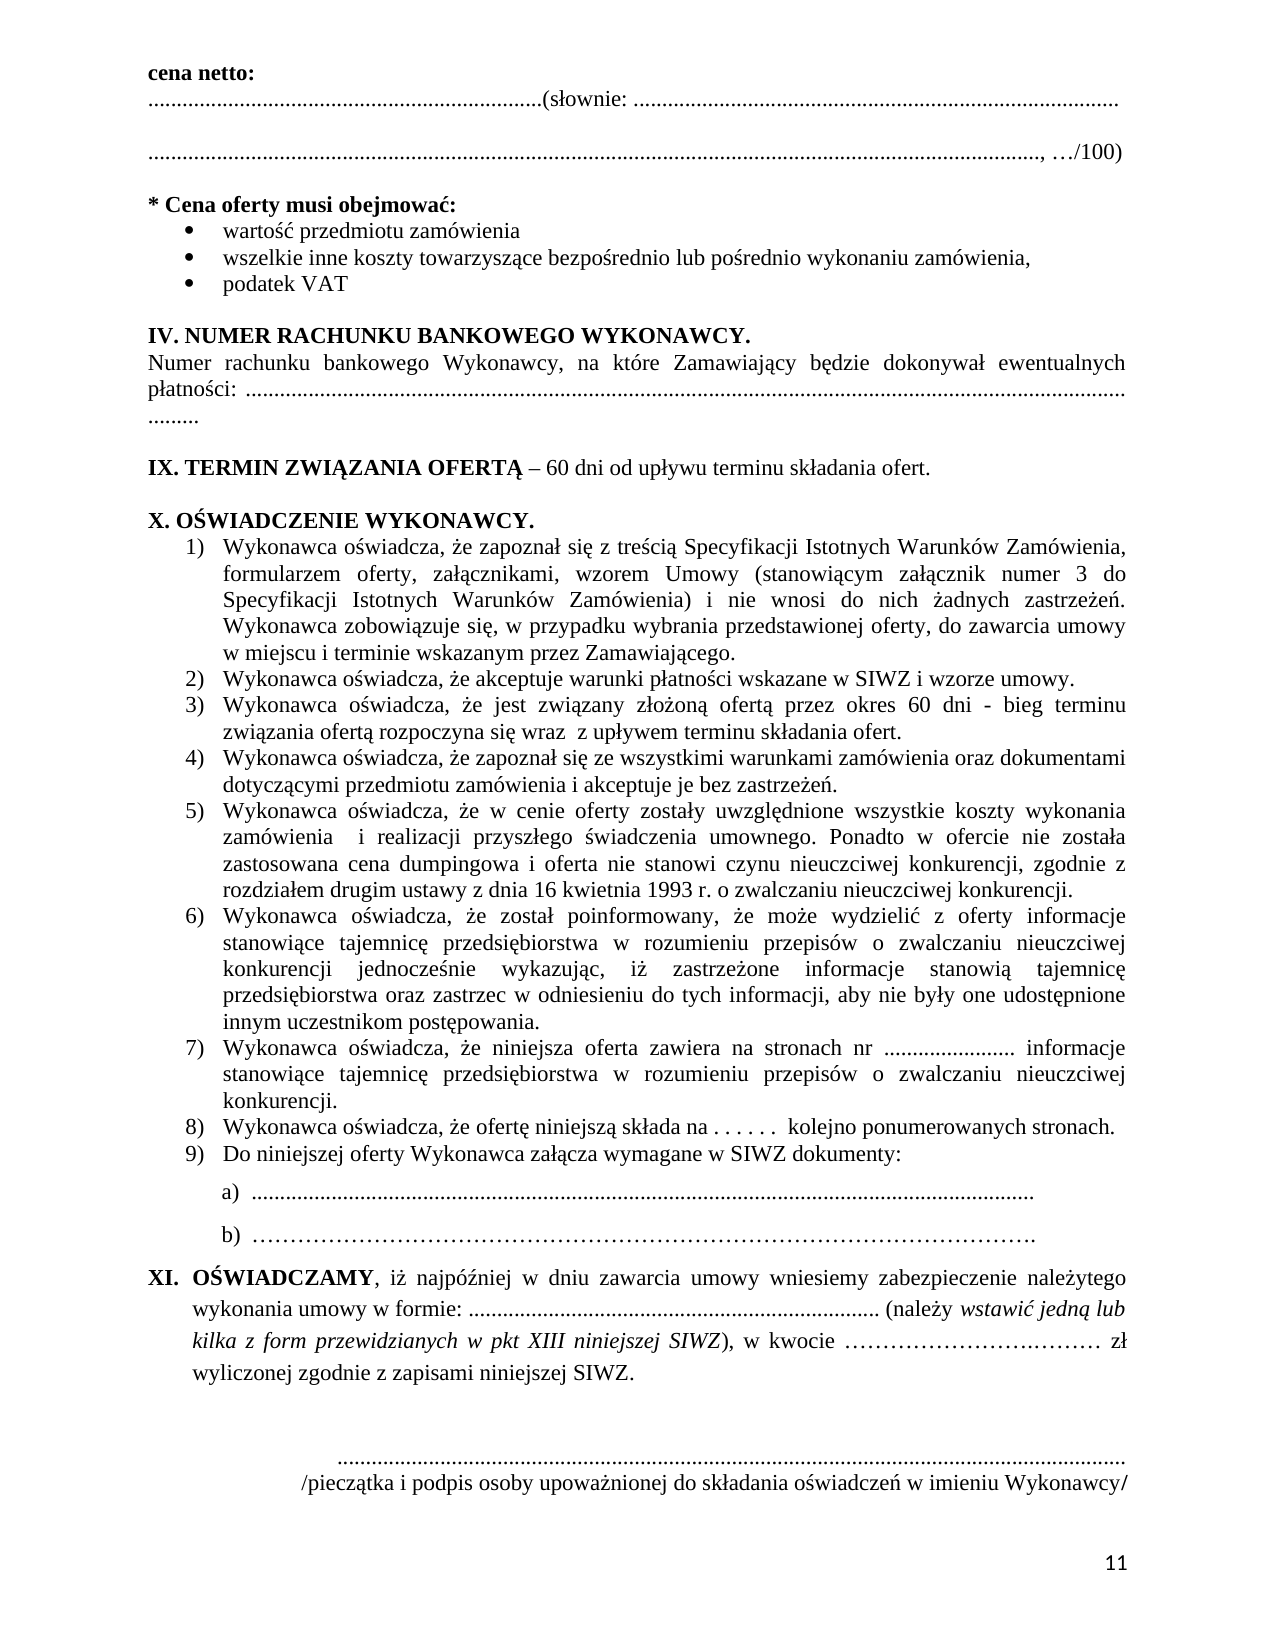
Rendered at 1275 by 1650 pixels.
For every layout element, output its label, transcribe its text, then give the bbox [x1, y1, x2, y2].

text /pieczątka i podpis osoby upoważnionej do składania oświadczeń w imieniu Wykonawcy/ [148, 1469, 1127, 1496]
text X. OŚWIADCZENIE WYKONAWCY. [148, 507, 1127, 533]
text .......................................................................................................................................... [148, 1443, 1127, 1469]
text IX. TERMIN ZWIĄZANIA OFERTĄ – 60 dni od upływu terminu składania ofert. [148, 454, 1127, 481]
text Numer rachunku bankowego Wykonawcy, na które Zamawiający będzie dokonywał ewentualnych płatności: ................................................................................................................................................................... [148, 349, 1127, 428]
list ......................................................................................................................................... [221, 1178, 1127, 1205]
list Do niniejszej oferty Wykonawca załącza wymagane w SIWZ dokumenty: [185, 1139, 1127, 1166]
text IV. NUMER RACHUNKU BANKOWEGO WYKONAWCY. [148, 323, 1127, 349]
list Wykonawca oświadcza, że zapoznał się ze wszystkimi warunkami zamówienia oraz dokumentami dotyczącymi przedmiotu zamówienia i akceptuje je bez zastrzeżeń. [185, 744, 1127, 797]
list Wykonawca oświadcza, że niniejsza oferta zawiera na stronach nr ....................... informacje stanowiące tajemnicę przedsiębiorstwa w rozumieniu przepisów o zwalczaniu nieuczciwej konkurencji. [185, 1034, 1127, 1113]
list podatek VAT [185, 270, 1127, 296]
list wartość przedmiotu zamówienia [185, 217, 1127, 243]
list wszelkie inne koszty towarzyszące bezpośrednio lub pośrednio wykonaniu zamówienia, [185, 243, 1127, 270]
list OŚWIADCZAMY, iż najpóźniej w dniu zawarcia umowy wniesiemy zabezpieczenie należytego wykonania umowy w formie: ........................................................................ (należy wstawić jedną lub kilka z form przewidzianych w pkt XIII niniejszej SIWZ), w kwocie …………………….……… zł wyliczonej zgodnie z zapisami niniejszej SIWZ. [148, 1264, 1127, 1385]
list Wykonawca oświadcza, że jest związany złożoną ofertą przez okres 60 dni - bieg terminu związania ofertą rozpoczyna się wraz z upływem terminu składania ofert. [185, 692, 1127, 744]
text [148, 138, 1127, 164]
list Wykonawca oświadcza, że został poinformowany, że może wydzielić z oferty informacje stanowiące tajemnicę przedsiębiorstwa w rozumieniu przepisów o zwalczaniu nieuczciwej konkurencji jednocześnie wykazując, iż zastrzeżone informacje stanowią tajemnicę przedsiębiorstwa oraz zastrzec w odniesieniu do tych informacji, aby nie były one udostępnione innym uczestnikom postępowania. [185, 902, 1127, 1034]
list Wykonawca oświadcza, że akceptuje warunki płatności wskazane w SIWZ i wzorze umowy. [185, 665, 1127, 692]
text .....................................................................(słownie: ..................................................................................... [148, 85, 1127, 112]
list …………………………………………………………………………………………. [221, 1221, 1127, 1247]
list Wykonawca oświadcza, że ofertę niniejszą składa na . . . . . . kolejno ponumerowanych stronach. [185, 1113, 1127, 1139]
list Wykonawca oświadcza, że w cenie oferty zostały uwzględnione wszystkie koszty wykonania zamówienia i realizacji przyszłego świadczenia umownego. Ponadto w ofercie nie została zastosowana cena dumpingowa i oferta nie stanowi czynu nieuczciwej konkurencji, zgodnie z rozdziałem drugim ustawy z dnia 16 kwietnia 1993 r. o zwalczaniu nieuczciwej konkurencji. [185, 797, 1127, 902]
list Wykonawca oświadcza, że zapoznał się z treścią Specyfikacji Istotnych Warunków Zamówienia, formularzem oferty, załącznikami, wzorem Umowy (stanowiącym załącznik numer 3 do Specyfikacji Istotnych Warunków Zamówienia) i nie wnosi do nich żadnych zastrzeżeń. Wykonawca zobowiązuje się, w przypadku wybrania przedstawionej oferty, do zawarcia umowy w miejscu i terminie wskazanym przez Zamawiającego. [185, 533, 1127, 665]
text * Cena oferty musi obejmować: [148, 191, 1127, 217]
text cena netto: [148, 59, 1127, 85]
